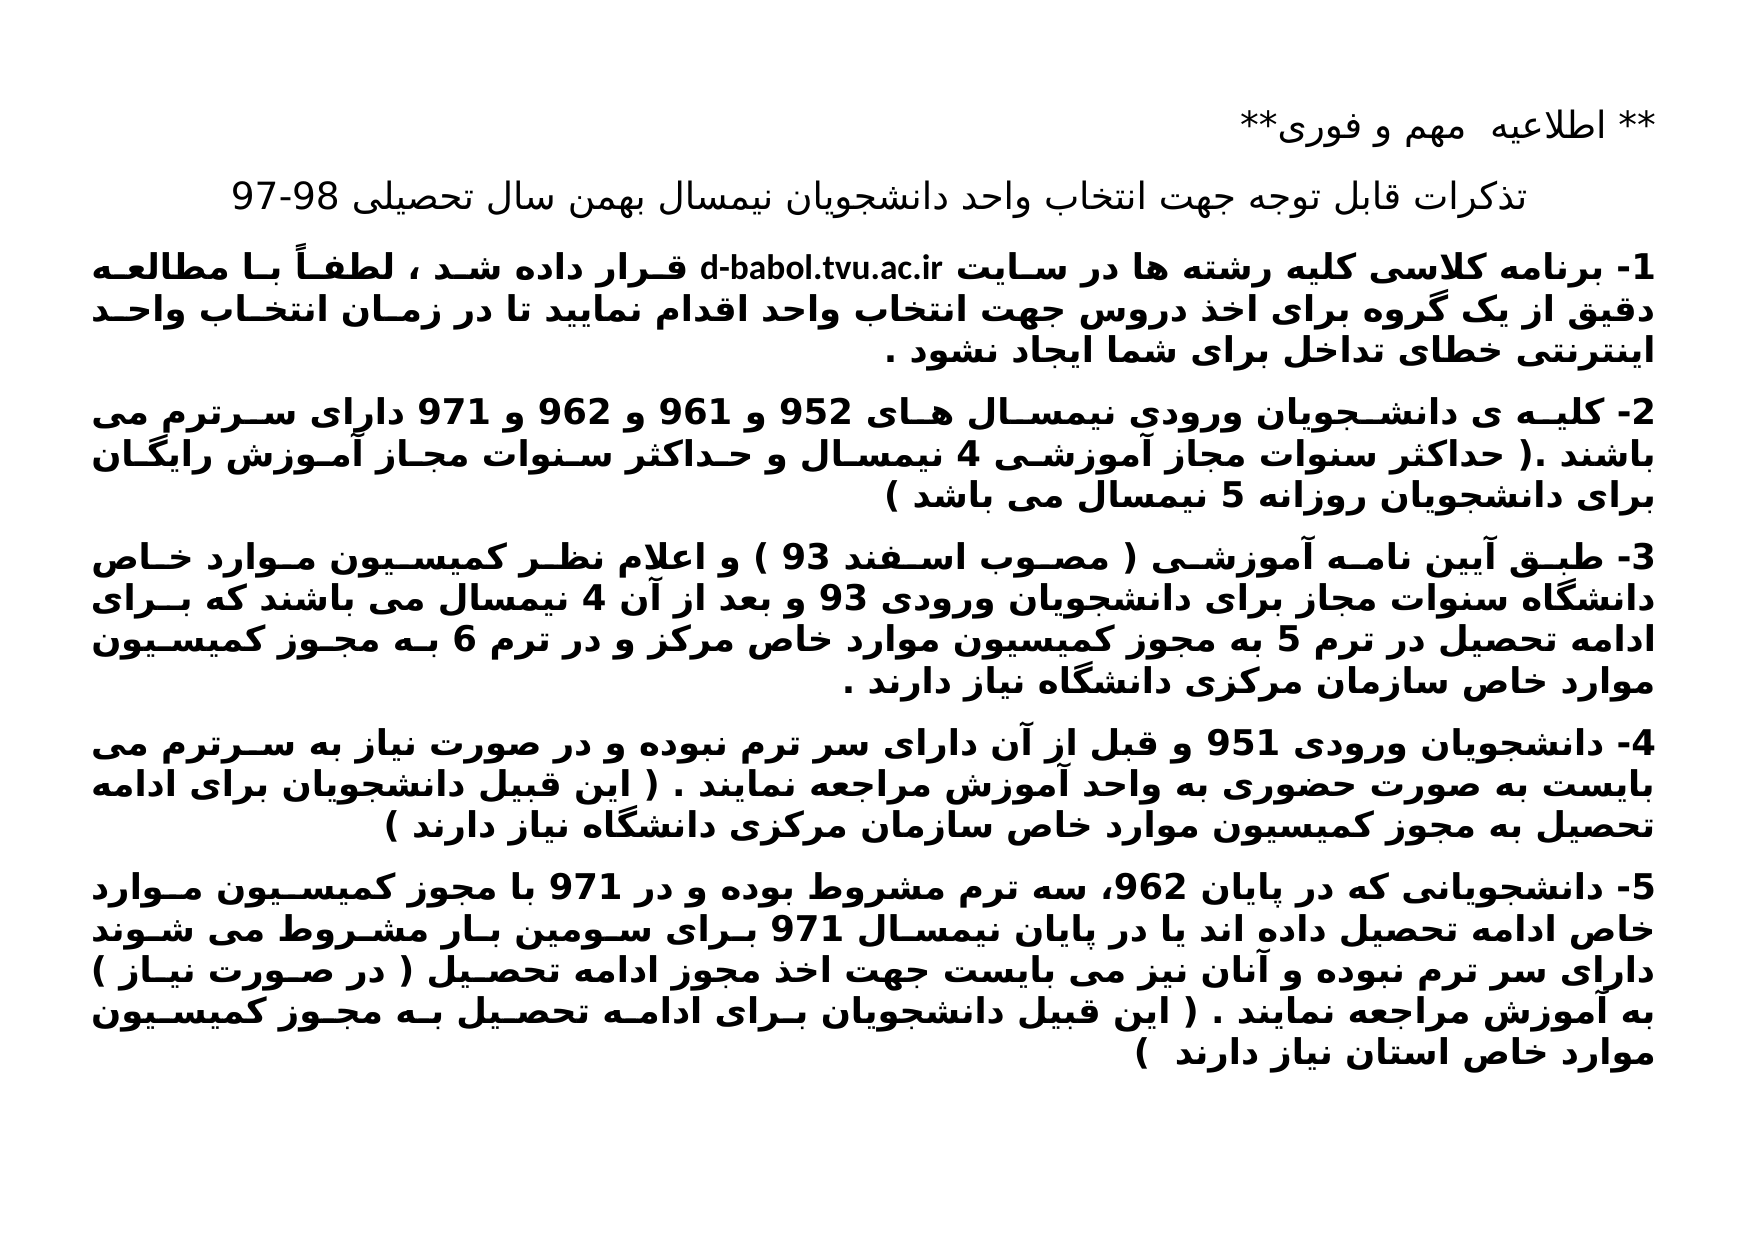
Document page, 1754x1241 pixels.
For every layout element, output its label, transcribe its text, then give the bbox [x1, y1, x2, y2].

text 3- طبق آیین نامه آموزشی ( مصوب اسفند 93 ) و اعلام نظر کمیسیون موارد خاص دانشگاه سنوات مجاز برای دانشجویان ورودی 93 و بعد از آن 4 نیمسال می باشند که برای ادامه تحصیل در ترم 5 به مجوز کمیسیون موارد خاص مرکز و در ترم 6 به مجوز کمیسیون موارد خاص سازمان مرکزی دانشگاه نیاز دارند . [91, 536, 1656, 701]
text 2- کلیه ی دانشجویان ورودی نیمسال های 952 و 961 و 962 و 971 دارای سرترم می باشند .( حداکثر سنوات مجاز آموزشی 4 نیمسال و حداکثر سنوات مجاز آموزش رایگان برای دانشجویان روزانه 5 نیمسال می باشد ) [91, 392, 1656, 516]
text 4- دانشجویان ورودی 951 و قبل از آن دارای سر ترم نبوده و در صورت نیاز به سرترم می بایست به صورت حضوری به واحد آموزش مراجعه نمایند . ( این قبیل دانشجویان برای ادامه تحصیل به مجوز کمیسیون موارد خاص سازمان مرکزی دانشگاه نیاز دارند ) [91, 722, 1656, 846]
text تذکرات قابل توجه جهت انتخاب واحد دانشجویان نیمسال بهمن سال تحصیلی 98-97 [91, 174, 1656, 218]
text ** اطلاعیه مهم و فوری** [91, 103, 1656, 147]
text 1- برنامه کلاسی کلیه رشته ها در سایت d-babol.tvu.ac.ir قرار داده شد ، لطفاً با مطالعه دقیق از یک گروه برای اخذ دروس جهت انتخاب واحد اقدام نمایید تا در زمان انتخاب واحد اینترنتی خطای تداخل برای شما ایجاد نشود . [91, 245, 1656, 371]
text 5- دانشجویانی که در پایان 962، سه ترم مشروط بوده و در 971 با مجوز کمیسیون موارد خاص ادامه تحصیل داده اند یا در پایان نیمسال 971 برای سومین بار مشروط می شوند دارای سر ترم نبوده و آنان نیز می بایست جهت اخذ مجوز ادامه تحصیل ( در صورت نیاز ) به آموزش مراجعه نمایند . ( این قبیل دانشجویان برای ادامه تحصیل به مجوز کمیسیون موارد خاص استان نیاز دارند ) [91, 867, 1656, 1073]
